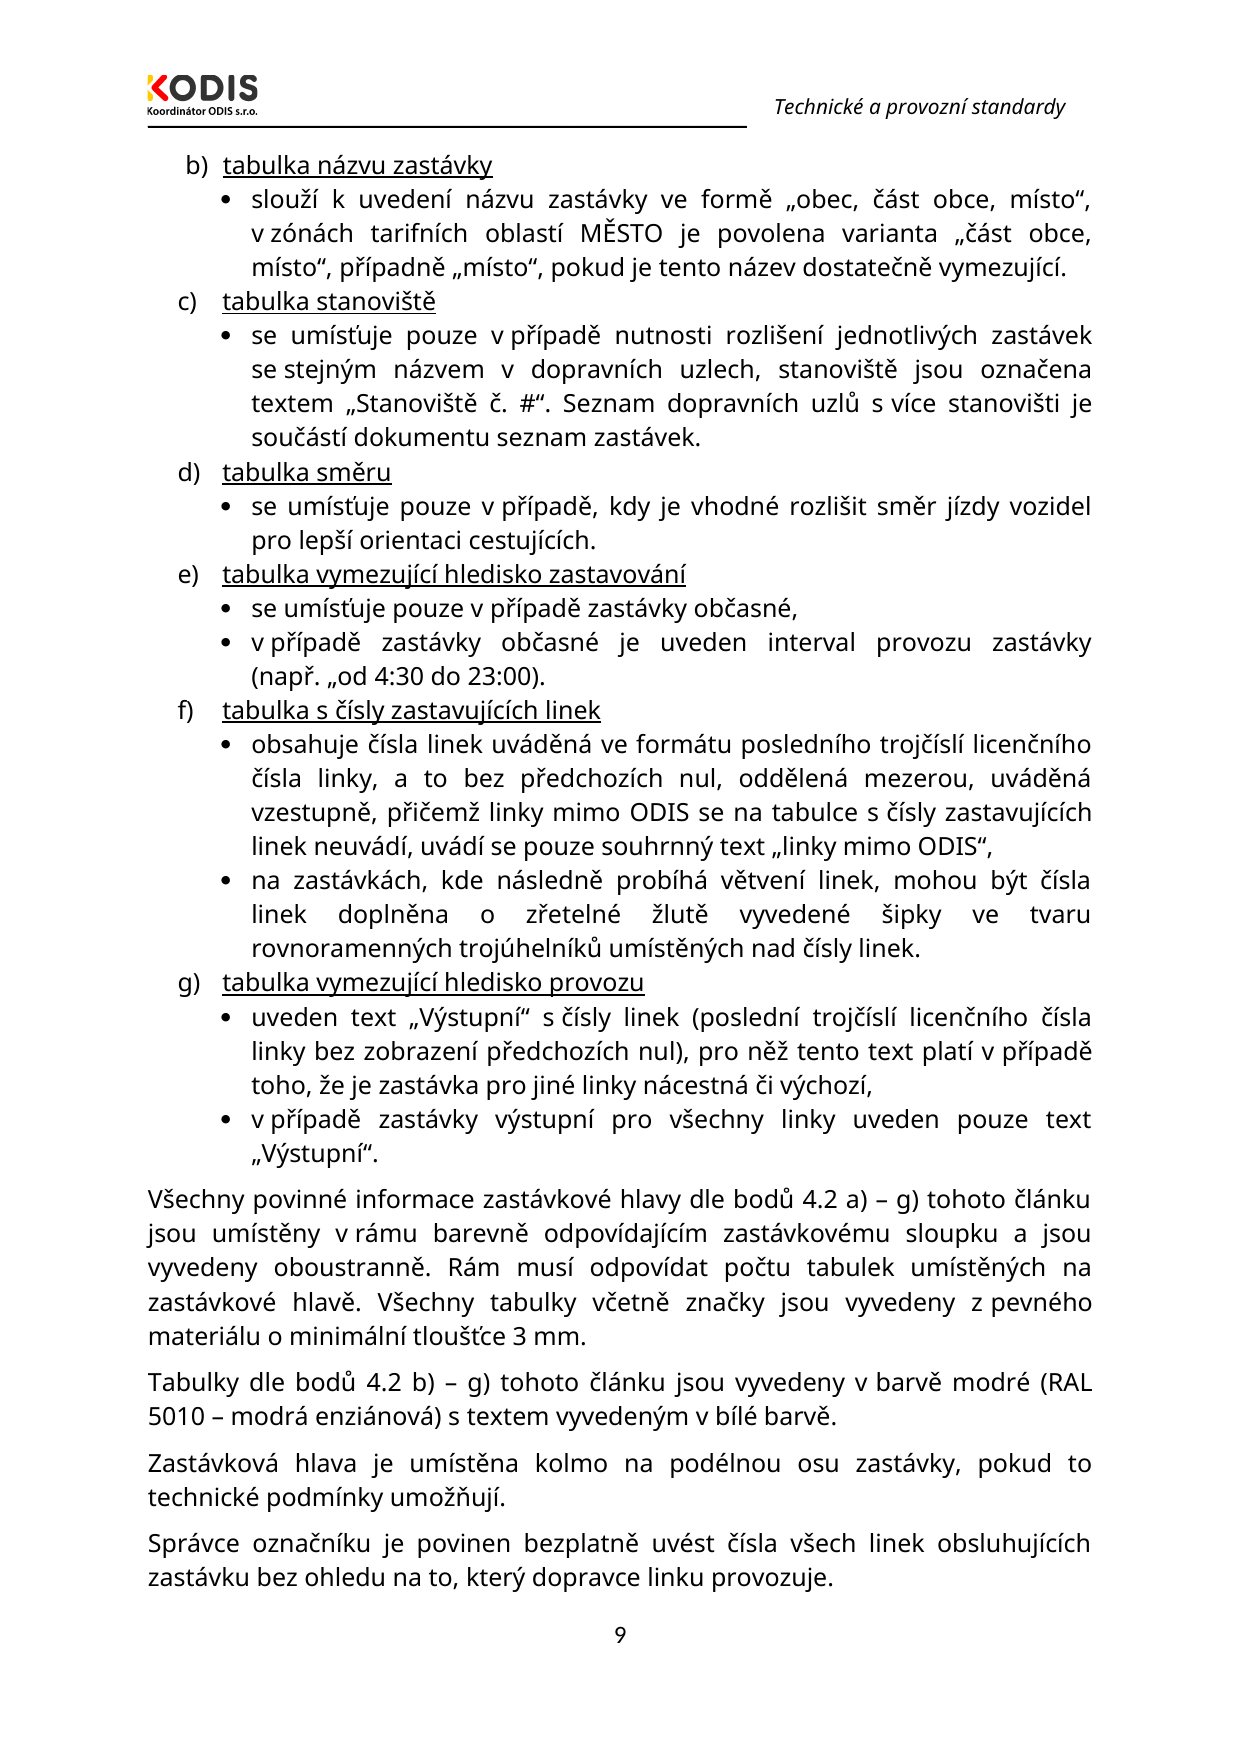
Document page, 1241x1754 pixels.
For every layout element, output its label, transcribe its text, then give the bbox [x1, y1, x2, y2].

list se umísťuje pouze v případě, kdy je vhodné rozlišit směr jízdy vozidel pro lepší orientaci cestujících. [221, 488, 1093, 556]
list se umísťuje pouze v případě zastávky občasné, [221, 590, 1093, 624]
list na zastávkách, kde následně probíhá větvení linek, mohou být čísla linek doplněna o zřetelné žlutě vyvedené šipky ve tvaru rovnoramenných trojúhelníků umístěných nad čísly linek. [221, 863, 1093, 965]
list tabulka stanoviště [177, 284, 1093, 318]
text Všechny povinné informace zastávkové hlavy dle bodů 4.2 a) – g) tohoto článku jsou umístěny v rámu barevně odpovídajícím zastávkovému sloupku a jsou vyvedeny oboustranně. Rám musí odpovídat počtu tabulek umístěných na zastávkové hlavě. Všechny tabulky včetně značky jsou vyvedeny z pevného materiálu o minimální tloušťce 3 mm. [148, 1182, 1093, 1352]
list tabulka vymezující hledisko zastavování [177, 556, 1093, 590]
list uveden text „Výstupní“ s čísly linek (poslední trojčíslí licenčního čísla linky bez zobrazení předchozích nul), pro něž tento text platí v případě toho, že je zastávka pro jiné linky nácestná či výchozí, [221, 999, 1093, 1101]
text Zastávková hlava je umístěna kolmo na podélnou osu zastávky, pokud to technické podmínky umožňují. [148, 1445, 1093, 1513]
text Správce označníku je povinen bezplatně uvést čísla všech linek obsluhujících zastávku bez ohledu na to, který dopravce linku provozuje. [148, 1526, 1093, 1594]
list obsahuje čísla linek uváděná ve formátu posledního trojčíslí licenčního čísla linky, a to bez předchozích nul, oddělená mezerou, uváděná vzestupně, přičemž linky mimo ODIS se na tabulce s čísly zastavujících linek neuvádí, uvádí se pouze souhrnný text „linky mimo ODIS“, [221, 727, 1093, 863]
list v případě zastávky výstupní pro všechny linky uveden pouze text „Výstupní“. [221, 1101, 1093, 1169]
list tabulka směru [177, 454, 1093, 488]
list tabulka vymezující hledisko provozu [177, 965, 1093, 999]
list se umísťuje pouze v případě nutnosti rozlišení jednotlivých zastávek se stejným názvem v dopravních uzlech, stanoviště jsou označena textem „Stanoviště č. #“. Seznam dopravních uzlů s více stanovišti je součástí dokumentu seznam zastávek. [221, 318, 1093, 454]
list v případě zastávky občasné je uveden interval provozu zastávky (např. „od 4:30 do 23:00). [221, 624, 1093, 693]
list slouží k uvedení názvu zastávky ve formě „obec, část obce, místo“, v zónách tarifních oblastí MĚSTO je povolena varianta „část obce, místo“, případně „místo“, pokud je tento název dostatečně vymezující. [221, 182, 1093, 284]
picture [147, 75, 258, 115]
list tabulka s čísly zastavujících linek [177, 693, 1093, 727]
text Tabulky dle bodů 4.2 b) – g) tohoto článku jsou vyvedeny v barvě modré (RAL 5010 – modrá enziánová) s textem vyvedeným v bílé barvě. [148, 1365, 1093, 1433]
list tabulka názvu zastávky [185, 148, 1093, 182]
